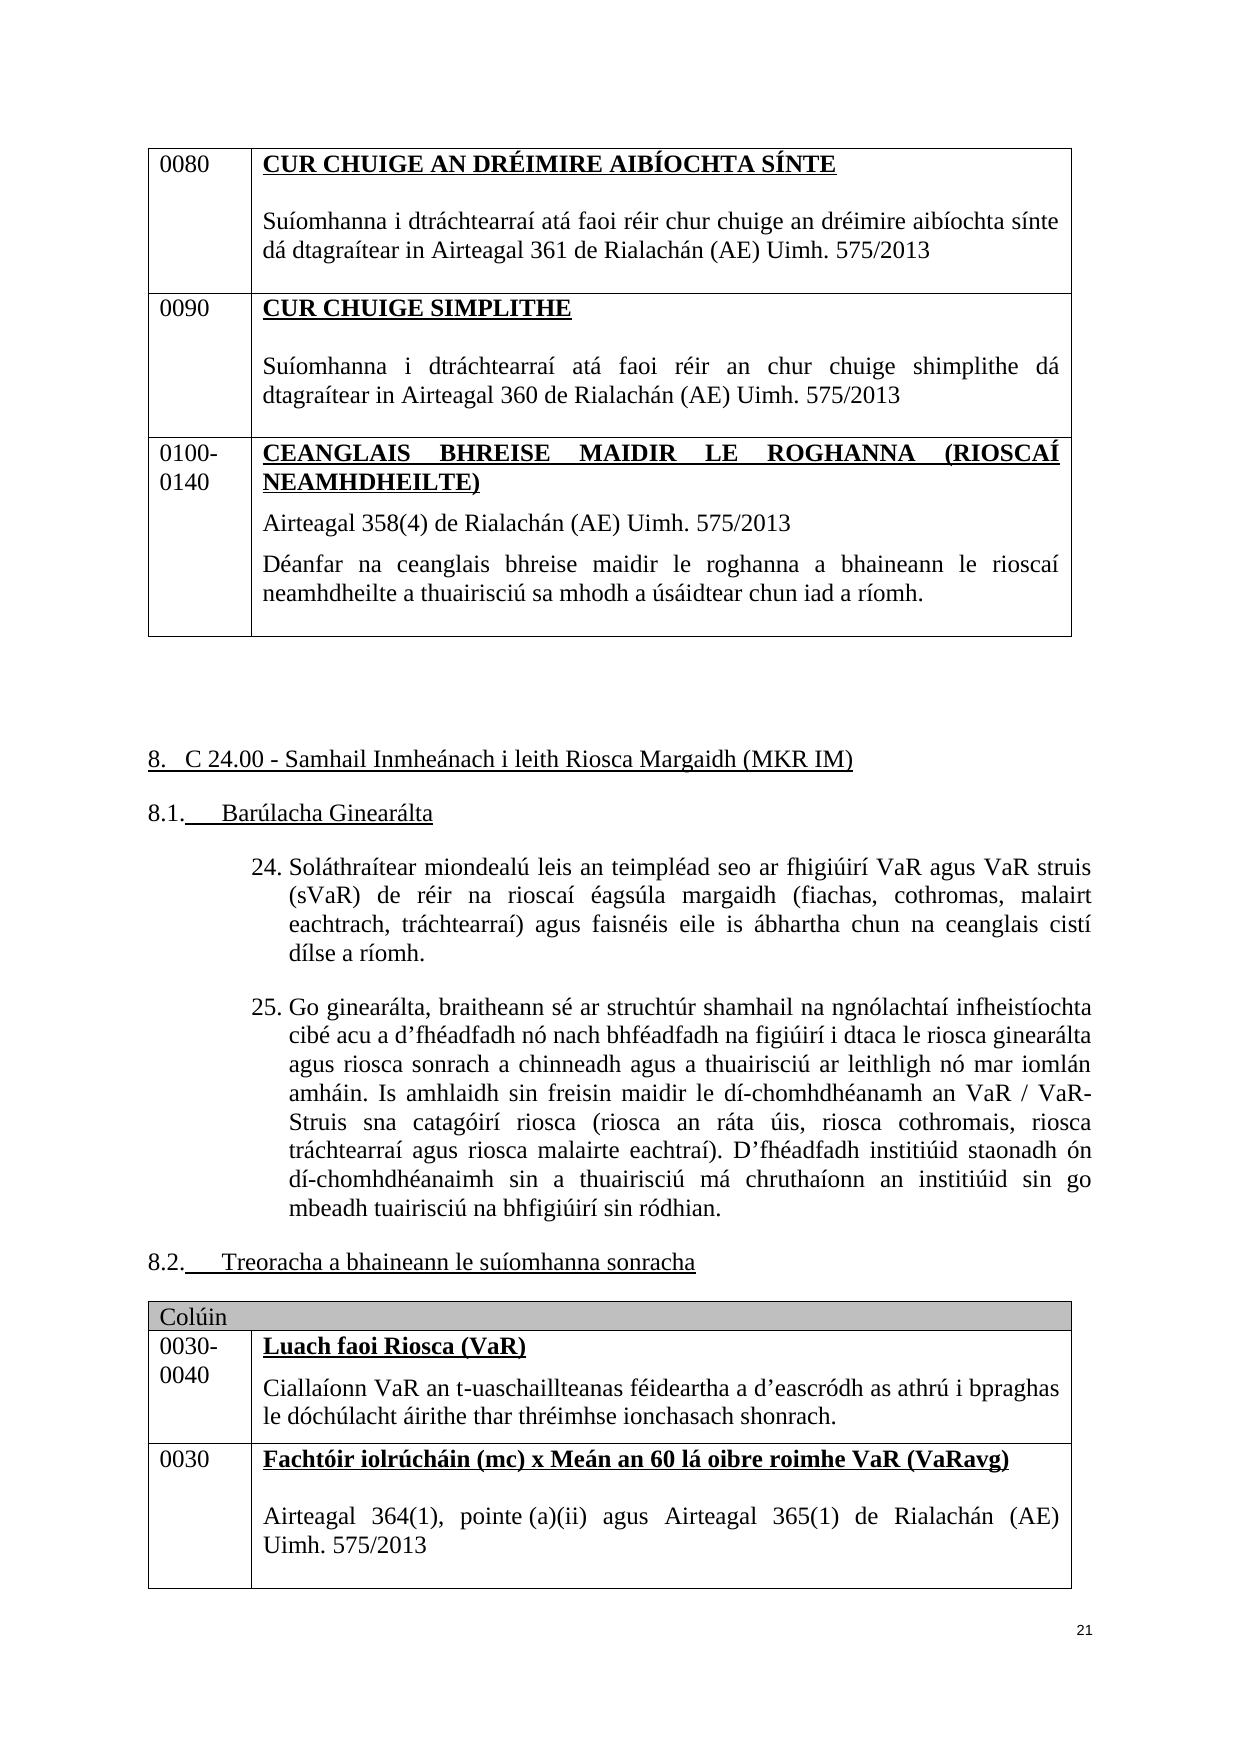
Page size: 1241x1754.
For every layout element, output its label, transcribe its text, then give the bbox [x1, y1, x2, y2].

list 8. C 24.00 - Samhail Inmheánach i leith Riosca Margaidh (MKR IM) [148, 744, 1093, 773]
table_cell 0030-0040 [149, 1331, 251, 1443]
table_header Colúin [149, 1302, 1071, 1330]
table_cell 0100-0140 [149, 438, 251, 636]
list 8.2. Treoracha a bhaineann le suíomhanna sonracha [148, 1247, 1093, 1276]
table_cell Fachtóir iolrúcháin (mc) x Meán an 60 lá oibre roimhe VaR (VaRavg) Airteagal 364(1), pointe (a)(ii) agus Airteagal 365(1) de Rialachán (AE) Uimh. 575/2013 [252, 1444, 1071, 1587]
list Go ginearálta, braitheann sé ar struchtúr shamhail na ngnólachtaí infheistíochta cibé acu a d’fhéadfadh nó nach bhféadfadh na figiúirí i dtaca le riosca ginearálta agus riosca sonrach a chinneadh agus a thuairisciú ar leithligh nó mar iomlán amháin. Is amhlaidh sin freisin maidir le dí-chomhdhéanamh an VaR / VaR-Struis sna catagóirí riosca (riosca an ráta úis, riosca cothromais, riosca tráchtearraí agus riosca malairte eachtraí). D’fhéadfadh institiúid staonadh ón dí-chomhdhéanaimh sin a thuairisciú má chruthaíonn an institiúid sin go mbeadh tuairisciú na bhfigiúirí sin ródhian. [251, 992, 1093, 1222]
table_cell CUR CHUIGE AN DRÉIMIRE AIBÍOCHTA SÍNTE Suíomhanna i dtráchtearraí atá faoi réir chur chuige an dréimire aibíochta sínte dá dtagraítear in Airteagal 361 de Rialachán (AE) Uimh. 575/2013 [252, 149, 1071, 292]
table_cell CEANGLAIS BHREISE MAIDIR LE ROGHANNA (RIOSCAÍ NEAMHDHEILTE) Airteagal 358(4) de Rialachán (AE) Uimh. 575/2013 Déanfar na ceanglais bhreise maidir le roghanna a bhaineann le rioscaí neamhdheilte a thuairisciú sa mhodh a úsáidtear chun iad a ríomh. [252, 438, 1071, 636]
table_cell 0090 [149, 294, 251, 437]
table_cell CUR CHUIGE SIMPLITHE Suíomhanna i dtráchtearraí atá faoi réir an chur chuige shimplithe dá dtagraítear in Airteagal 360 de Rialachán (AE) Uimh. 575/2013 [252, 294, 1071, 437]
table_cell 0080 [149, 149, 251, 292]
table_cell 0030 [149, 1444, 251, 1587]
list Soláthraítear miondealú leis an teimpléad seo ar fhigiúirí VaR agus VaR struis (sVaR) de réir na rioscaí éagsúla margaidh (fiachas, cothromas, malairt eachtrach, tráchtearraí) agus faisnéis eile is ábhartha chun na ceanglais cistí dílse a ríomh. [251, 852, 1093, 967]
table_cell Luach faoi Riosca (VaR) Ciallaíonn VaR an t-uaschaillteanas féideartha a d’eascródh as athrú i bpraghas le dóchúlacht áirithe thar thréimhse ionchasach shonrach. [252, 1331, 1071, 1443]
list 8.1. Barúlacha Ginearálta [148, 798, 1093, 827]
